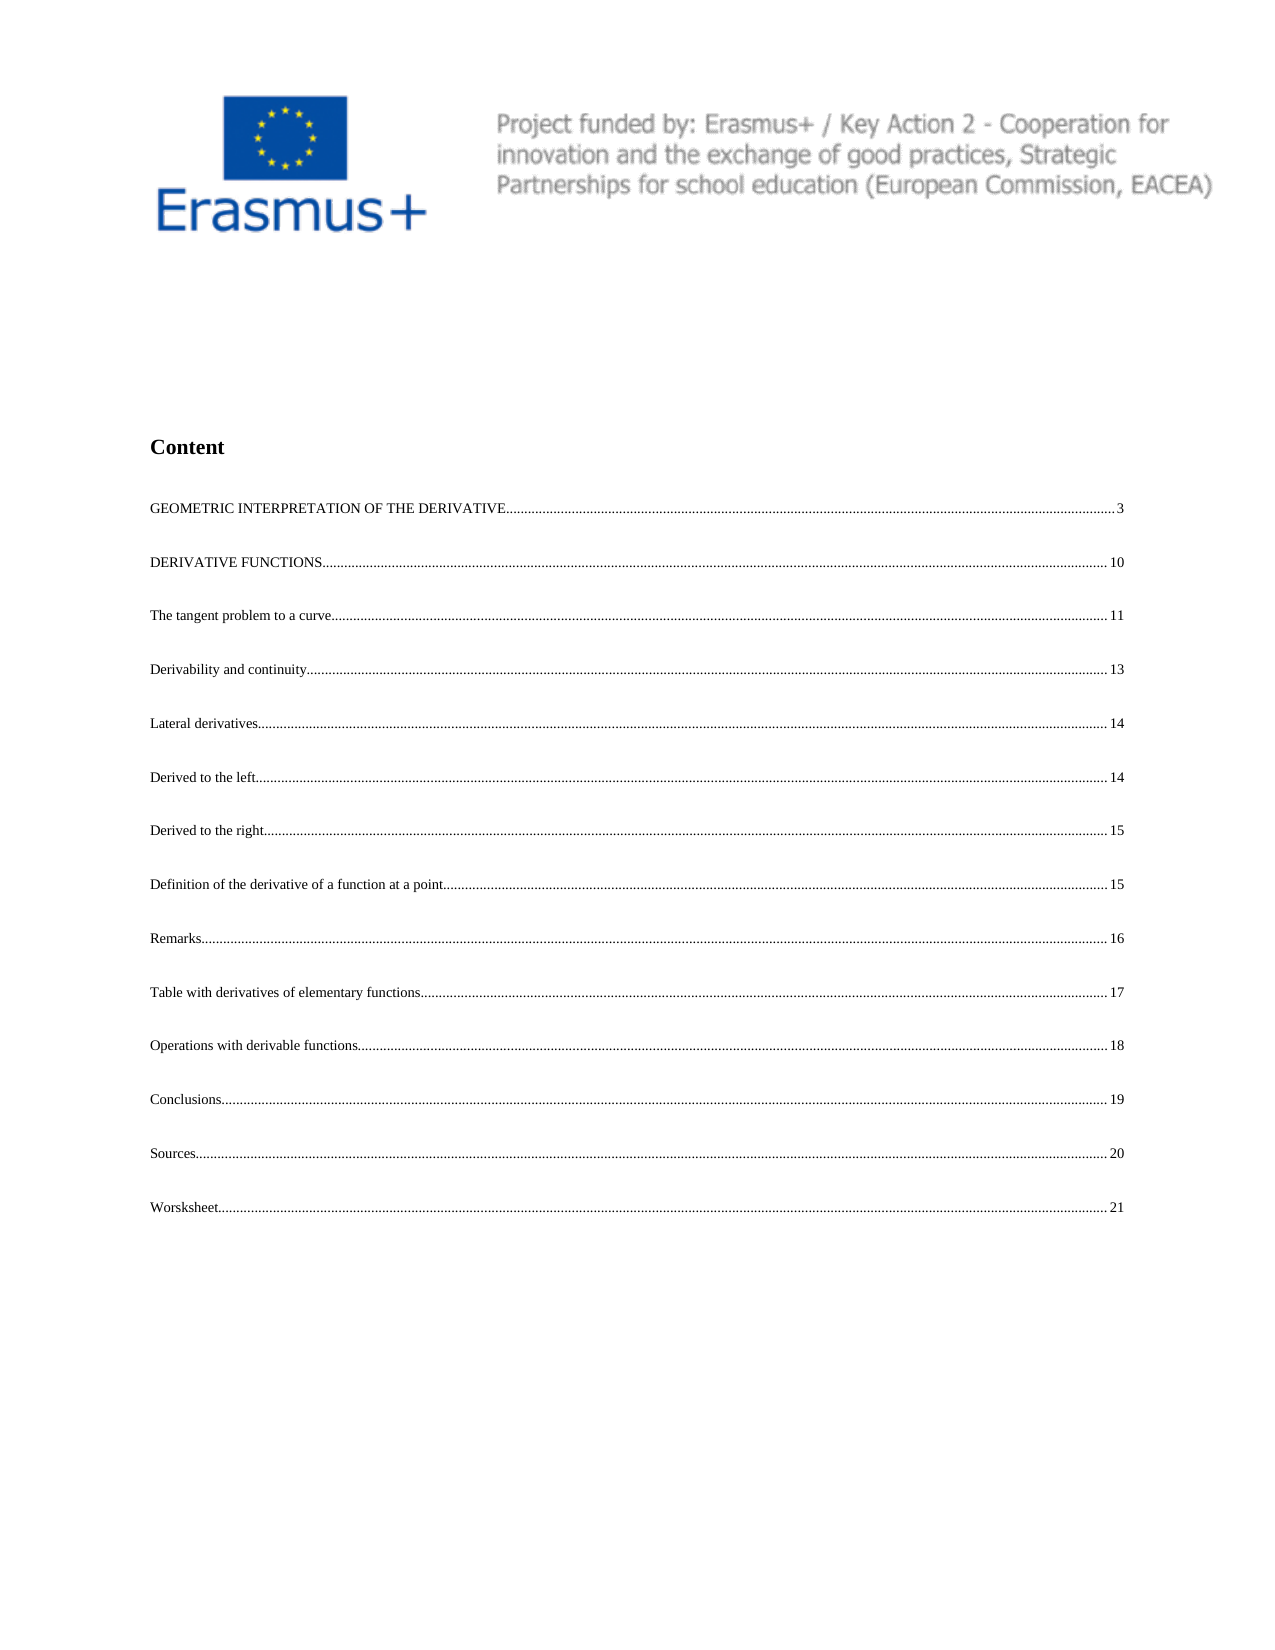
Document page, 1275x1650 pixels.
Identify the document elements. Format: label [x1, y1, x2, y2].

picture [487, 101, 1219, 204]
picture [149, 73, 431, 235]
